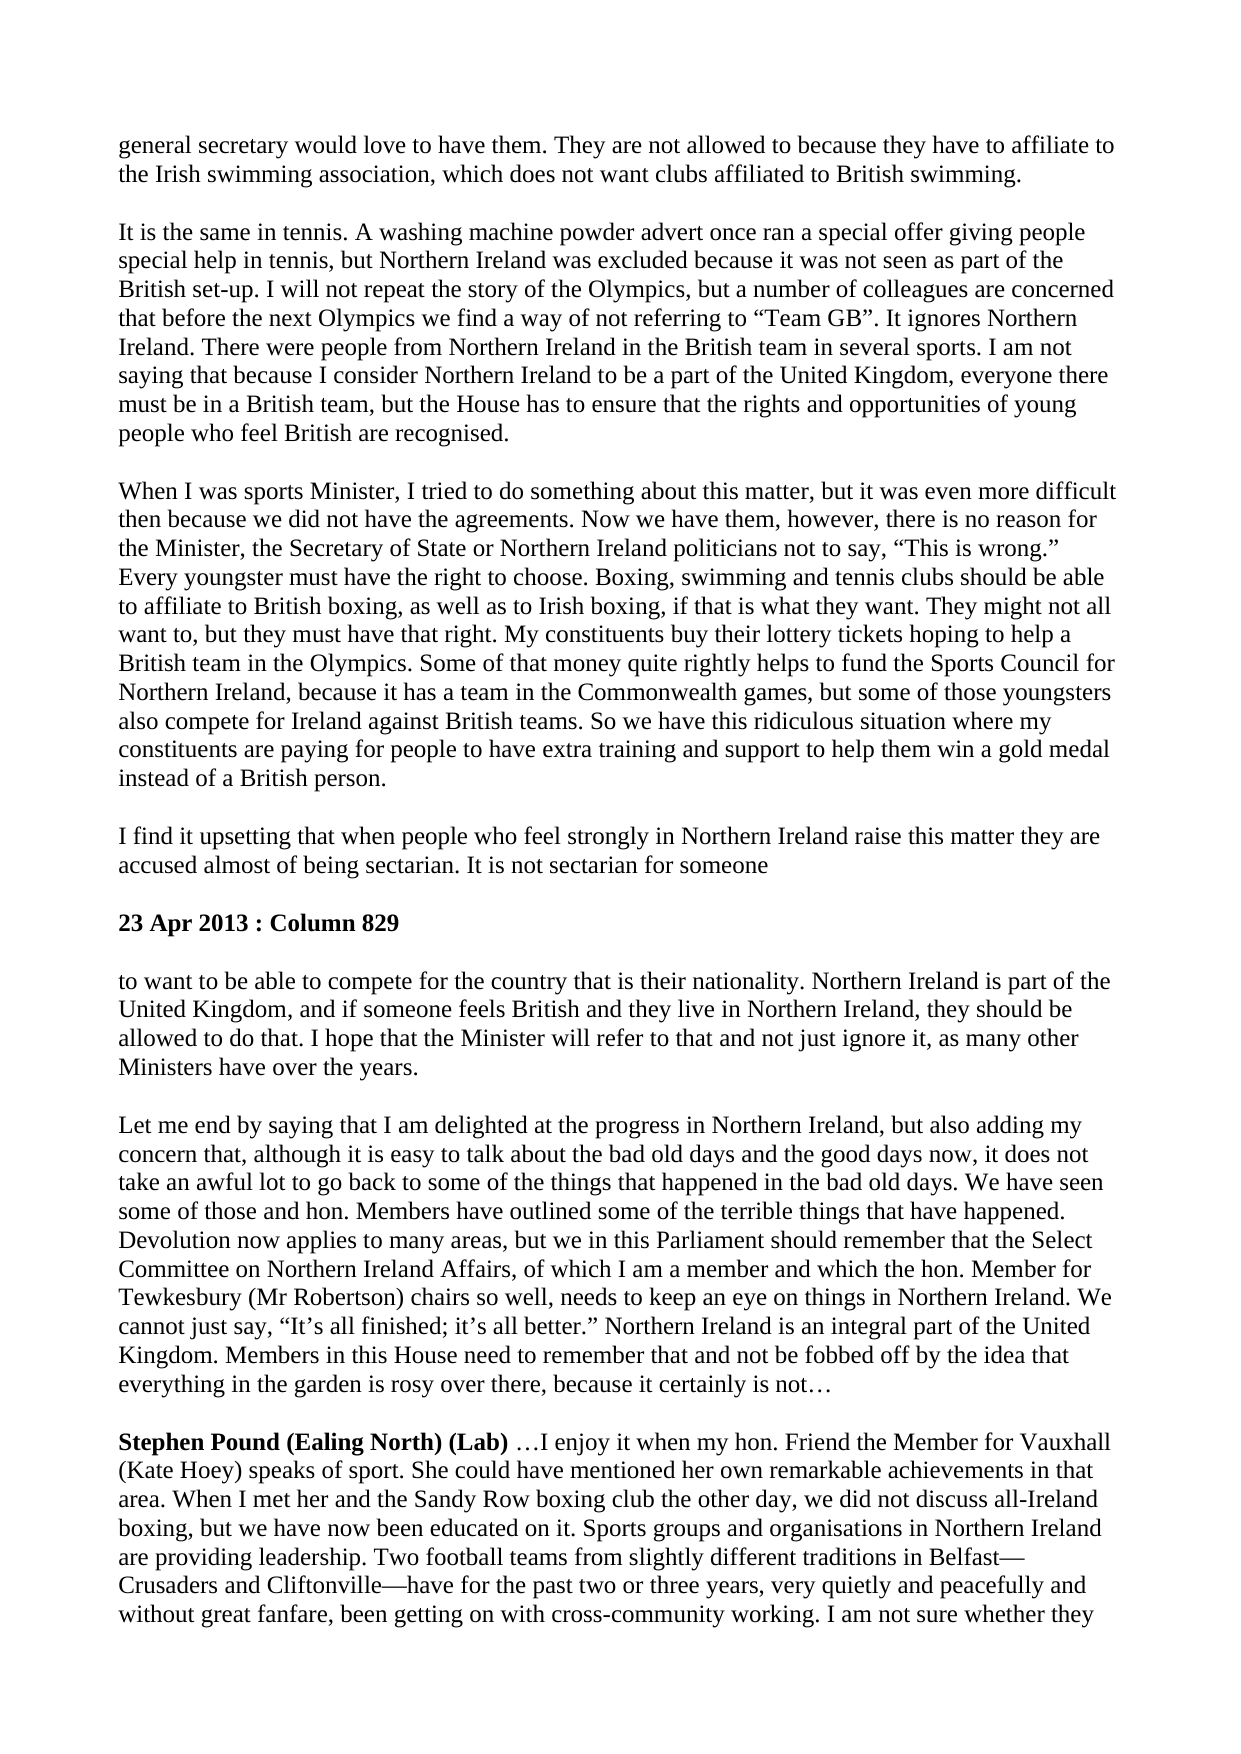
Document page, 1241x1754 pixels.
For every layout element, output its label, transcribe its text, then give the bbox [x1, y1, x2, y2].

text It is the same in tennis. A washing machine powder advert once ran a special offer giving people special help in tennis, but Northern Ireland was excluded because it was not seen as part of the British set-up. I will not repeat the story of the Olympics, but a number of colleagues are concerned that before the next Olympics we find a way of not referring to “Team GB”. It ignores Northern Ireland. There were people from Northern Ireland in the British team in several sports. I am not saying that because I consider Northern Ireland to be a part of the United Kingdom, everyone there must be in a British team, but the House has to ensure that the rights and opportunities of young people who feel British are recognised. [118, 217, 1122, 447]
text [118, 130, 1122, 187]
text I find it upsetting that when people who feel strongly in Northern Ireland raise this matter they are accused almost of being sectarian. It is not sectarian for someone [118, 821, 1122, 879]
text to want to be able to compete for the country that is their nationality. Northern Ireland is part of the United Kingdom, and if someone feels British and they live in Northern Ireland, they should be allowed to do that. I hope that the Minister will refer to that and not just ignore it, as many other Ministers have over the years. [118, 966, 1122, 1081]
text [118, 1427, 1122, 1628]
text Let me end by saying that I am delighted at the progress in Northern Ireland, but also adding my concern that, although it is easy to talk about the bad old days and the good days now, it does not take an awful lot to go back to some of the things that happened in the bad old days. We have seen some of those and hon. Members have outlined some of the terrible things that have happened. Devolution now applies to many areas, but we in this Parliament should remember that the Select Committee on Northern Ireland Affairs, of which I am a member and which the hon. Member for Tewkesbury (Mr Robertson) chairs so well, needs to keep an eye on things in Northern Ireland. We cannot just say, “It’s all finished; it’s all better.” Northern Ireland is an integral part of the United Kingdom. Members in this House need to remember that and not be fobbed off by the idea that everything in the garden is rosy over there, because it certainly is not… [118, 1110, 1122, 1397]
text When I was sports Minister, I tried to do something about this matter, but it was even more difficult then because we did not have the agreements. Now we have them, however, there is no reason for the Minister, the Secretary of State or Northern Ireland politicians not to say, “This is wrong.” Every youngster must have the right to choose. Boxing, swimming and tennis clubs should be able to affiliate to British boxing, as well as to Irish boxing, if that is what they want. They might not all want to, but they must have that right. My constituents buy their lottery tickets hoping to help a British team in the Olympics. Some of that money quite rightly helps to fund the Sports Council for Northern Ireland, because it has a team in the Commonwealth games, but some of those youngsters also compete for Ireland against British teams. So we have this ridiculous situation where my constituents are paying for people to have extra training and support to help them win a gold medal instead of a British person. [118, 476, 1122, 792]
text 23 Apr 2013 : Column 829 [118, 908, 1122, 937]
